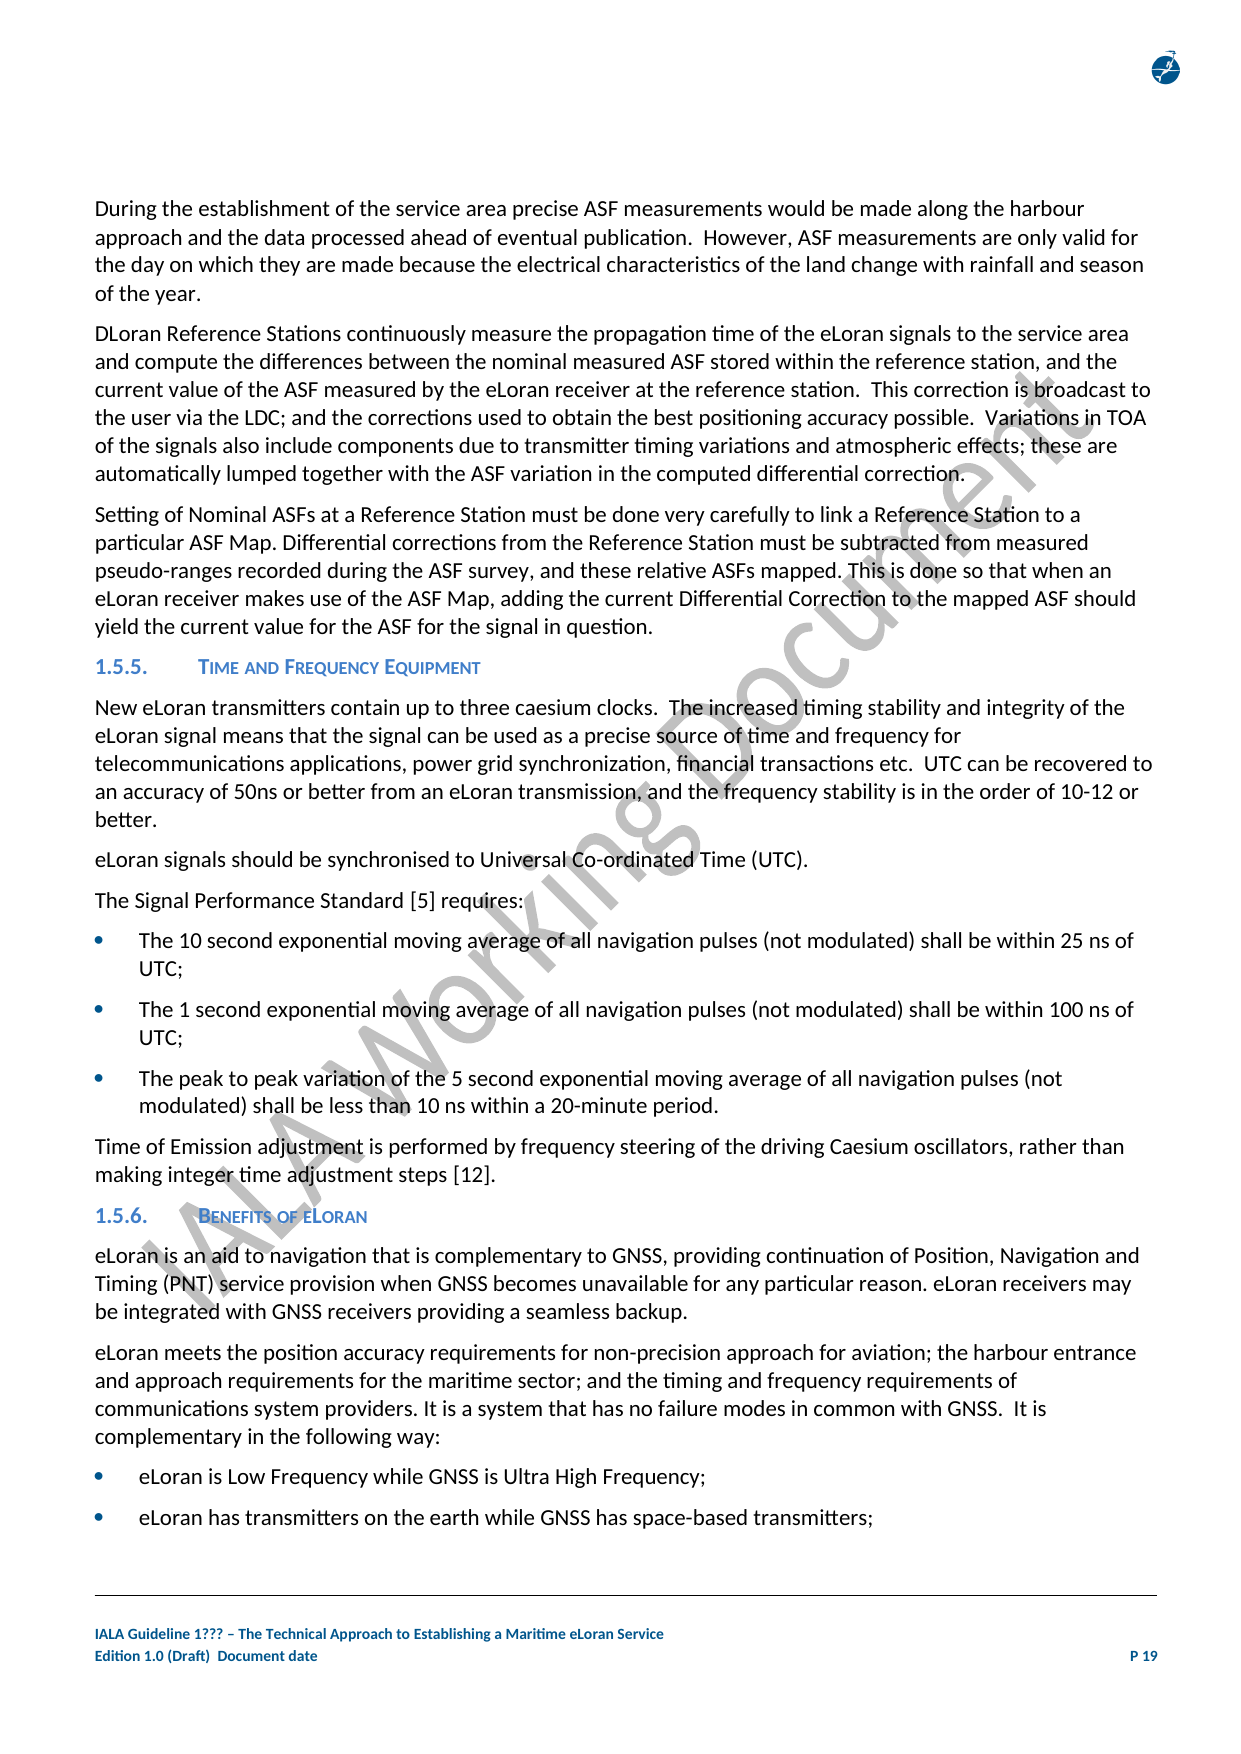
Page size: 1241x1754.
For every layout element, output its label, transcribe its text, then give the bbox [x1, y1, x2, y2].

text The 1 second exponential moving average of all navigation pulses (not modulated) shall be within 100 ns of UTC; [94, 995, 1157, 1051]
text New eLoran transmitters contain up to three caesium clocks. The increased timing stability and integrity of the eLoran signal means that the signal can be used as a precise source of time and frequency for telecommunications applications, power grid synchronization, financial transactions etc. UTC can be recovered to an accuracy of 50ns or better from an eLoran transmission, and the frequency stability is in the order of 10-12 or better. [94, 693, 1157, 833]
subtitle Time and Frequency Equipment [94, 652, 1157, 680]
text Setting of Nominal ASFs at a Reference Station must be done very carefully to link a Reference Station to a particular ASF Map. Differential corrections from the Reference Station must be subtracted from measured pseudo-ranges recorded during the ASF survey, and these relative ASFs mapped. This is done so that when an eLoran receiver makes use of the ASF Map, adding the current Differential Correction to the mapped ASF should yield the current value for the ASF for the signal in question. [94, 500, 1157, 640]
text eLoran is an aid to navigation that is complementary to GNSS, providing continuation of Position, Navigation and Timing (PNT) service provision when GNSS becomes unavailable for any particular reason. eLoran receivers may be integrated with GNSS receivers providing a seamless backup. [94, 1241, 1157, 1325]
text eLoran signals should be synchronised to Universal Co-ordinated Time (UTC). [94, 846, 1157, 873]
text The peak to peak variation of the 5 second exponential moving average of all navigation pulses (not modulated) shall be less than 10 ns within a 20-minute period. [94, 1064, 1157, 1120]
text During the establishment of the service area precise ASF measurements would be made along the harbour approach and the data processed ahead of eventual publication. However, ASF measurements are only valid for the day on which they are made because the electrical characteristics of the land change with rainfall and season of the year. [94, 194, 1157, 307]
picture [1120, 0, 1239, 119]
text eLoran has transmitters on the earth while GNSS has space-based transmitters; [94, 1503, 1157, 1531]
text DLoran Reference Stations continuously measure the propagation time of the eLoran signals to the service area and compute the differences between the nominal measured ASF stored within the reference station, and the current value of the ASF measured by the eLoran receiver at the reference station. This correction is broadcast to the user via the LDC; and the corrections used to obtain the best positioning accuracy possible. Variations in TOA of the signals also include components due to transmitter timing variations and atmospheric effects; these are automatically lumped together with the ASF variation in the computed differential correction. [94, 319, 1157, 487]
text Time of Emission adjustment is performed by frequency steering of the driving Caesium oscillators, rather than making integer time adjustment steps [12]. [94, 1132, 1157, 1188]
text The 10 second exponential moving average of all navigation pulses (not modulated) shall be within 25 ns of UTC; [94, 927, 1157, 983]
text eLoran is Low Frequency while GNSS is Ultra High Frequency; [94, 1462, 1157, 1490]
subtitle Benefits of eLoran [94, 1201, 1157, 1229]
text The Signal Performance Standard [5] requires: [94, 886, 1157, 914]
text eLoran meets the position accuracy requirements for non-precision approach for aviation; the harbour entrance and approach requirements for the maritime sector; and the timing and frequency requirements of communications system providers. It is a system that has no failure modes in common with GNSS. It is complementary in the following way: [94, 1338, 1157, 1450]
